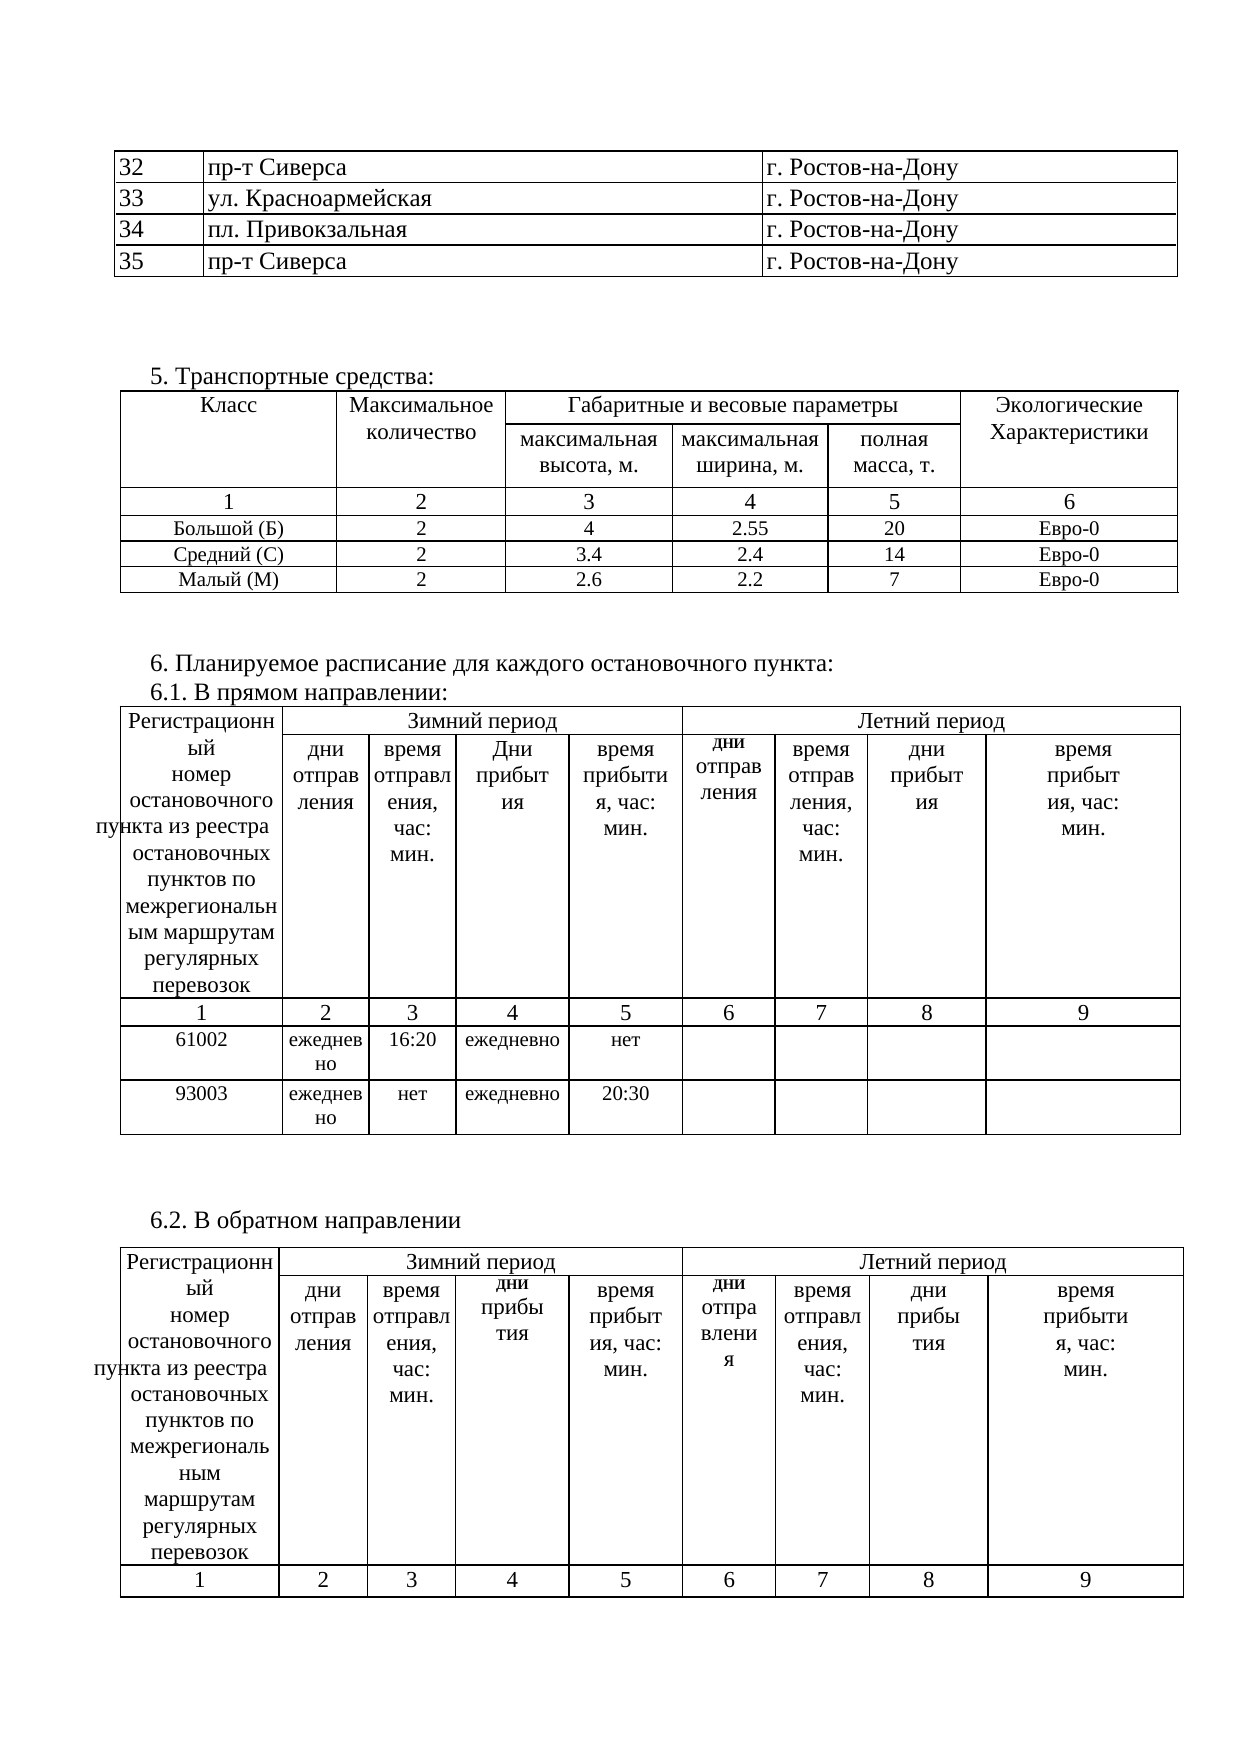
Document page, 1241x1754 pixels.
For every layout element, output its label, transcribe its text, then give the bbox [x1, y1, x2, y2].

table_cell максимальная высота, м. [506, 425, 672, 487]
table_cell Малый (М) [121, 567, 336, 591]
table_cell ДНИ отправ ления [683, 735, 774, 997]
table_cell 9 [987, 999, 1180, 1025]
table_cell 7 [776, 999, 867, 1025]
table_cell 8 [870, 1566, 987, 1596]
table_header Зимний период [280, 1248, 682, 1274]
table_cell 4 [457, 999, 568, 1025]
table_header Габаритные и весовые параметры [506, 392, 960, 423]
table_cell ДНИ отпра влени я [683, 1276, 775, 1564]
table_cell время отправ ления, час: мин. [776, 735, 867, 997]
table_cell 3 [370, 999, 455, 1025]
table_cell 2 [283, 999, 368, 1025]
table_cell 2 [337, 542, 505, 566]
table_cell 20 [829, 516, 960, 540]
table_cell [868, 1027, 985, 1079]
table_cell 8 [868, 999, 985, 1025]
table_cell [868, 1081, 985, 1134]
table_cell 1 [121, 999, 282, 1025]
table_cell 3.4 [506, 542, 672, 566]
table_cell пр-т Сиверса [204, 246, 762, 276]
table_cell 6 [961, 488, 1177, 514]
table_cell 14 [829, 542, 960, 566]
table_header Класс [121, 392, 336, 487]
table_cell время прибыти я, час: мин. [570, 735, 682, 997]
table_cell время отправл ения, час: мин. [368, 1276, 455, 1564]
table_cell нет [570, 1027, 682, 1079]
table_cell дни отправ ления [280, 1276, 367, 1564]
table_cell 5 [570, 1566, 682, 1596]
table_cell 9 [989, 1566, 1183, 1596]
table_header Летний период [683, 1248, 1183, 1274]
table_cell 2 [337, 516, 505, 540]
table_cell ул. Красноармейская [204, 183, 762, 213]
table_cell Евро-0 [961, 542, 1177, 566]
table_cell ежедневно [283, 1027, 368, 1079]
text 6.1. В прямом направлении: [150, 677, 1090, 706]
table_cell ДНИ прибы тия [456, 1276, 568, 1564]
table_cell ежедневно [457, 1027, 568, 1079]
table_cell время прибыт ия, час: мин. [987, 735, 1180, 997]
table_cell 35 [115, 245, 203, 276]
table_cell [683, 1081, 774, 1134]
table_header Максимальное количество [337, 392, 505, 487]
table_cell 2.55 [673, 516, 827, 540]
table_cell 7 [776, 1566, 869, 1596]
table_cell 5 [829, 488, 960, 514]
table_cell время отправл ения, час: мин. [776, 1276, 869, 1564]
table_cell 4 [456, 1566, 568, 1596]
table_cell полная масса, т. [829, 425, 960, 487]
table_cell дни прибы тия [870, 1276, 987, 1564]
text 5. Транспортные средства: [150, 361, 1090, 390]
text 6.2. В обратном направлении [150, 1205, 1090, 1234]
table_cell г. Ростов-на-Дону [763, 213, 1177, 244]
table_header Экологические Характеристики [961, 392, 1177, 487]
table_cell 5 [570, 999, 682, 1025]
table_cell 16:20 [370, 1027, 455, 1079]
table_cell [987, 1027, 1180, 1079]
table_cell 6 [683, 999, 774, 1025]
table_cell максимальная ширина, м. [673, 425, 827, 487]
table_cell 3 [368, 1566, 455, 1596]
table_cell Большой (Б) [121, 516, 336, 540]
table_cell г. Ростов-на-Дону [763, 244, 1177, 276]
table_cell 4 [673, 488, 827, 514]
table_cell 1 [121, 1566, 278, 1596]
table_cell Дни прибыт ия [457, 735, 568, 997]
table_header Регистрационный номер остановочного пункта из реестра остановочных пунктов по межрегиональным маршрутам регулярных перевозок [121, 707, 282, 997]
table_cell 32 [115, 152, 203, 181]
table_cell 2.2 [673, 567, 827, 591]
table_cell 33 [115, 183, 203, 213]
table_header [121, 1248, 278, 1564]
table_cell г. Ростов-на-Дону [763, 152, 1177, 181]
table_cell 61002 [121, 1027, 282, 1079]
table_cell 20:30 [570, 1081, 682, 1134]
table_cell Евро-0 [961, 567, 1177, 591]
table_cell время прибыти я, час: мин. [989, 1276, 1183, 1564]
table_cell [776, 1027, 867, 1079]
table_cell 2 [337, 488, 505, 514]
table_cell дни отправ ления [283, 735, 368, 997]
table_cell время прибыт ия, час: мин. [570, 1276, 682, 1564]
table_header Зимний период [283, 707, 682, 733]
table_cell пр-т Сиверса [204, 152, 762, 181]
table_cell 2 [280, 1566, 367, 1596]
table_cell 6 [683, 1566, 775, 1596]
table_cell нет [370, 1081, 455, 1134]
table_cell 2.4 [673, 542, 827, 566]
table_cell Средний (С) [121, 542, 336, 566]
text 6. Планируемое расписание для каждого остановочного пункта: [150, 648, 1090, 677]
table_cell 2 [337, 567, 505, 591]
table_cell [683, 1027, 774, 1079]
table_cell [987, 1081, 1180, 1134]
table_cell 4 [506, 516, 672, 540]
table_cell 7 [829, 567, 960, 591]
table_cell ежедневно [283, 1081, 368, 1134]
table_cell дни прибыт ия [868, 735, 985, 997]
table_cell 2.6 [506, 567, 672, 591]
table_cell [776, 1081, 867, 1134]
table_cell пл. Привокзальная [204, 215, 762, 244]
table_cell 34 [115, 214, 203, 244]
table_cell 93003 [121, 1081, 282, 1134]
table_header Летний период [683, 707, 1180, 733]
table_cell 1 [121, 488, 336, 514]
table_cell ежедневно [457, 1081, 568, 1134]
table_cell время отправл ения, час: мин. [370, 735, 455, 997]
table_cell г. Ростов-на-Дону [763, 181, 1177, 213]
table_cell Евро-0 [961, 516, 1177, 540]
table_cell 3 [506, 488, 672, 514]
